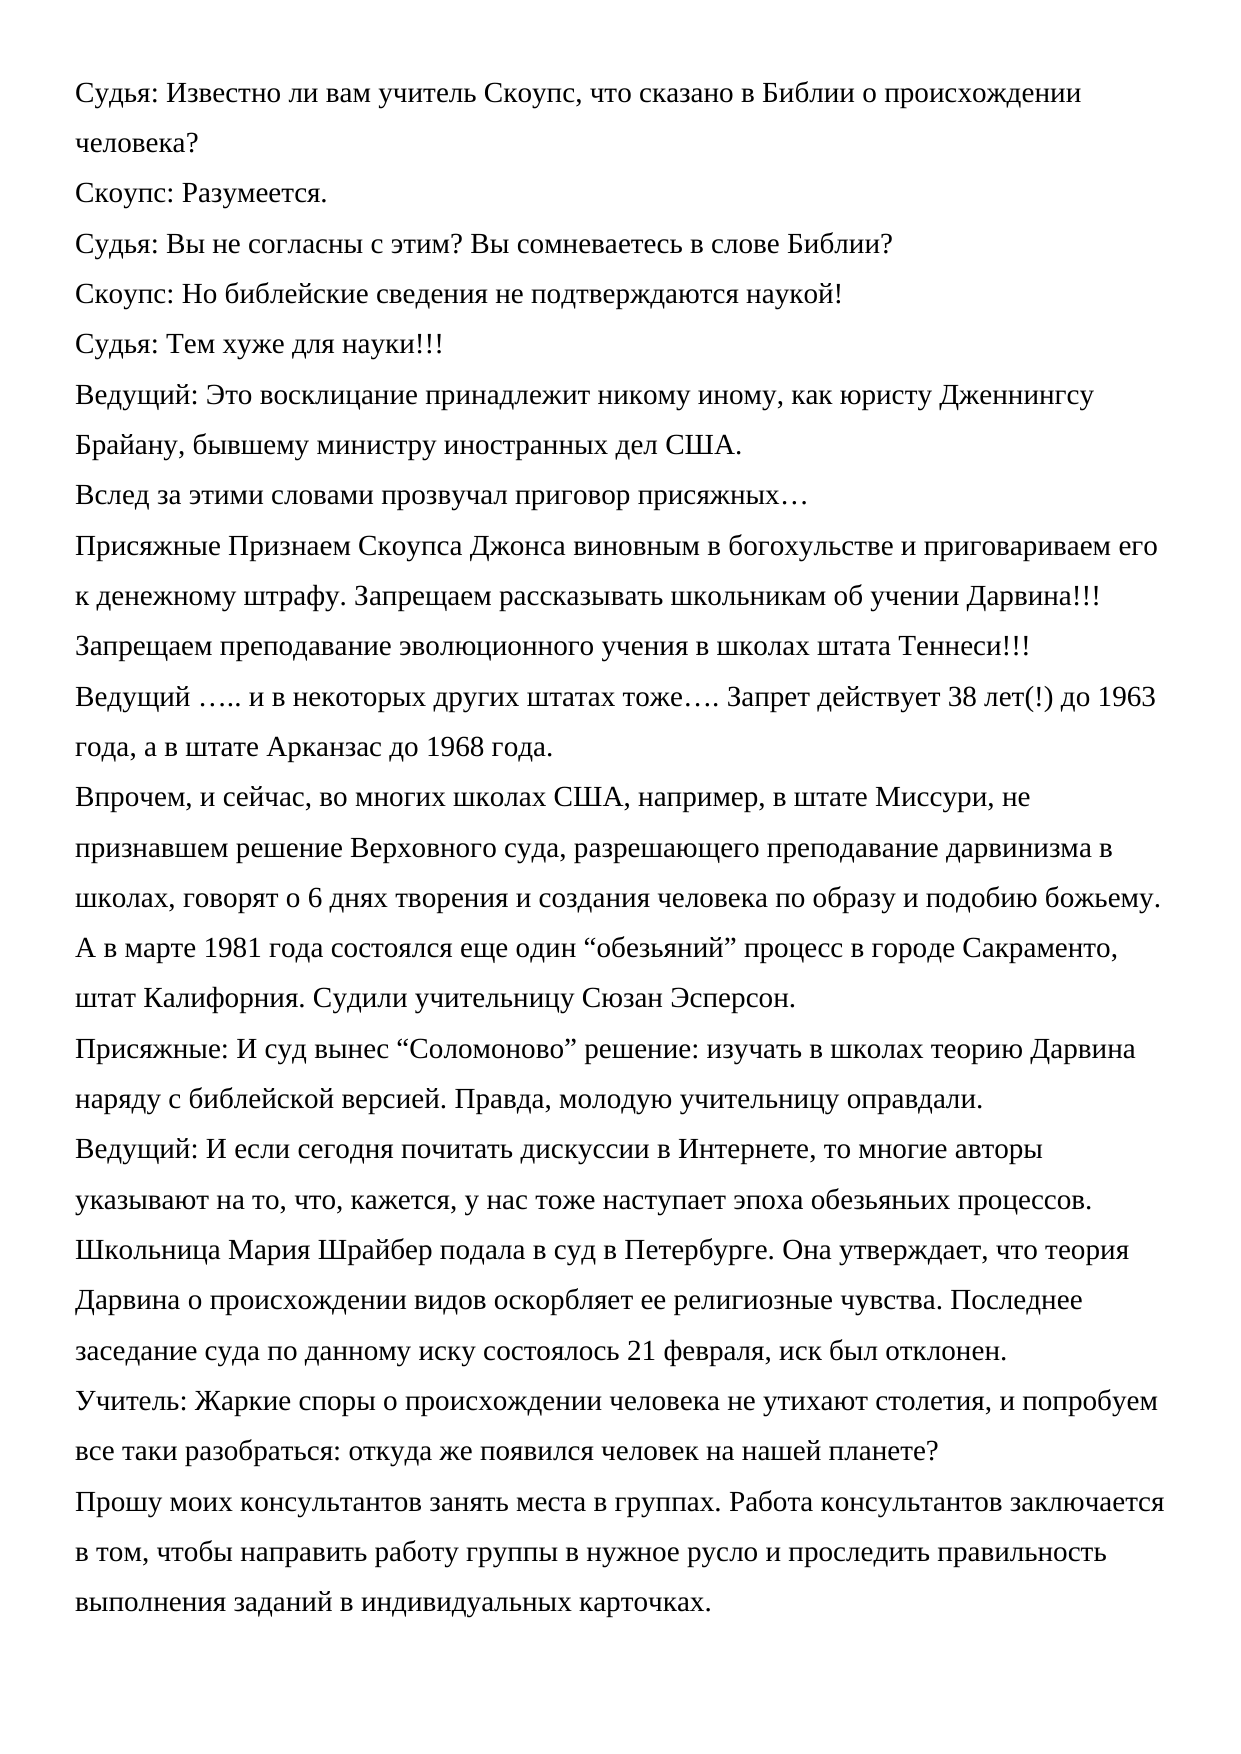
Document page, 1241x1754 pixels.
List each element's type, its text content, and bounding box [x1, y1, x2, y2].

text Учитель: Жаркие споры о происхождении человека не утихают столетия, и попробуем все таки разобраться: откуда же появился человек на нашей планете? [75, 1383, 1165, 1467]
text Судья: Известно ли вам учитель Скоупс, что сказано в Библии о происхождении человека? [75, 75, 1165, 159]
text Прошу моих консультантов занять места в группах. Работа консультантов заключается в том, чтобы направить работу группы в нужное русло и проследить правильность выполнения заданий в индивидуальных карточках. [75, 1484, 1165, 1618]
text Скоупс: Разумеется. [75, 176, 1165, 209]
text Вслед за этими словами прозвучал приговор присяжных… [75, 477, 1165, 511]
text Ведущий: И если сегодня почитать дискуссии в Интернете, то многие авторы указывают на то, что, кажется, у нас тоже наступает эпоха обезьяньих процессов. Школьница Мария Шрайбер подала в суд в Петербурге. Она утверждает, что теория Дарвина о происхождении видов оскорбляет ее религиозные чувства. Последнее заседание суда по данному иску состоялось 21 февраля, иск был отклонен. [75, 1132, 1165, 1366]
text Присяжные: И суд вынес “Соломоново” решение: изучать в школах теорию Дарвина наряду с библейской версией. Правда, молодую учительницу оправдали. [75, 1031, 1165, 1115]
text Судья: Тем хуже для науки!!! [75, 327, 1165, 360]
text Ведущий ….. и в некоторых других штатах тоже…. Запрет действует 38 лет(!) до 1963 года, а в штате Арканзас до 1968 года. [75, 679, 1165, 763]
text Присяжные Признаем Скоупса Джонса виновным в богохульстве и приговариваем его к денежному штрафу. Запрещаем рассказывать школьникам об учении Дарвина!!! Запрещаем преподавание эволюционного учения в школах штата Теннеси!!! [75, 528, 1165, 662]
text Скоупс: Но библейские сведения не подтверждаются наукой! [75, 276, 1165, 310]
text Ведущий: Это восклицание принадлежит никому иному, как юристу Дженнингсу Брайану, бывшему министру иностранных дел США. [75, 377, 1165, 461]
text А в марте 1981 года состоялся еще один “обезьяний” процесс в городе Сакраменто, штат Калифорния. Судили учительницу Сюзан Эсперсон. [75, 930, 1165, 1014]
text Впрочем, и сейчас, во многих школах США, например, в штате Миссури, не признавшем решение Верховного суда, разрешающего преподавание дарвинизма в школах, говорят о 6 днях творения и создания человека по образу и подобию божьему. [75, 779, 1165, 913]
text Судья: Вы не согласны с этим? Вы сомневаетесь в слове Библии? [75, 226, 1165, 259]
